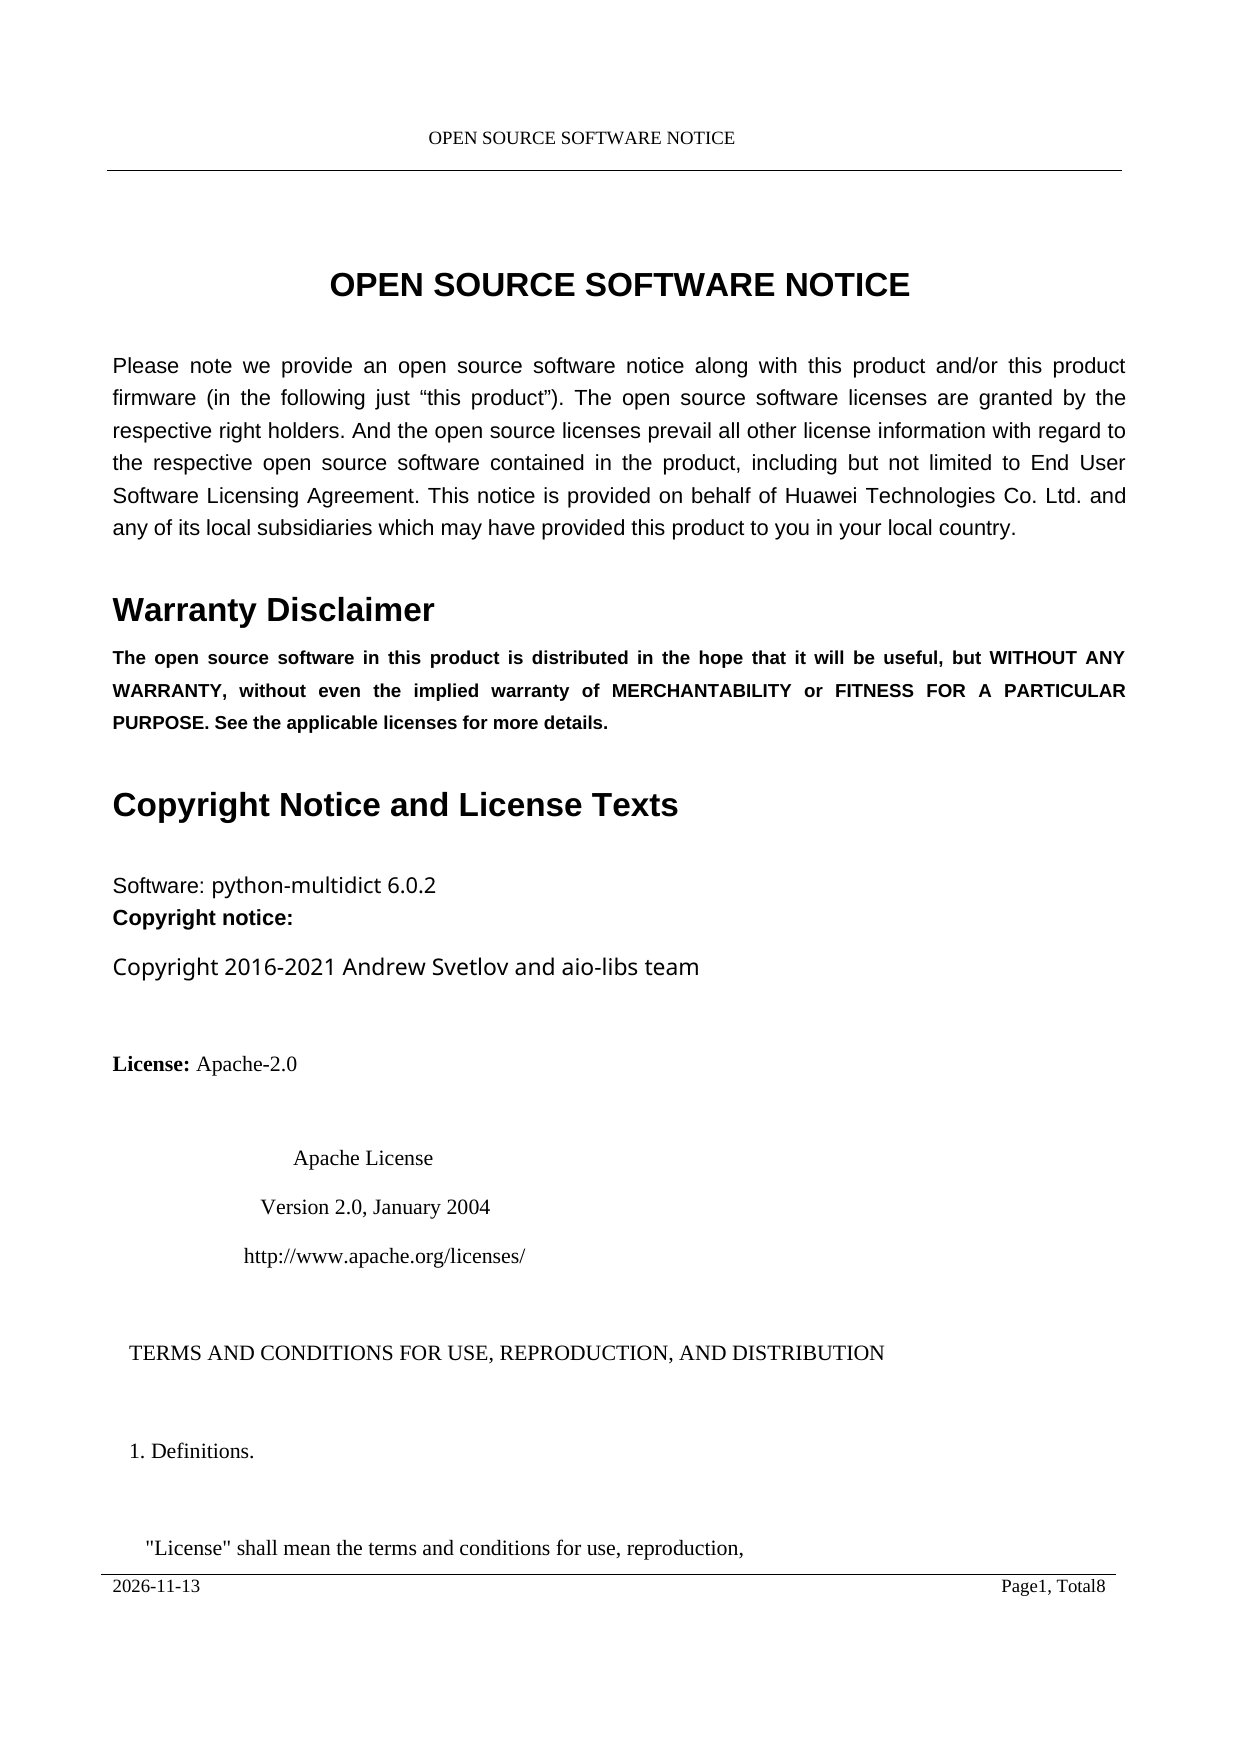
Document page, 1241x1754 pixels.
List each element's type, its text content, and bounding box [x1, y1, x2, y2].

text Copyright Notice and License Texts [112, 771, 1128, 836]
text Warranty Disclaimer [112, 576, 1128, 641]
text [112, 1093, 1128, 1564]
text Software: python-multidict 6.0.2 [112, 869, 1128, 901]
text Please note we provide an open source software notice along with this product and/or this product firmware (in the following just “this product”). The open source software licenses are granted by the respective right holders. And the open source licenses prevail all other license information with regard to the respective open source software contained in the product, including but not limited to End User Software Licensing Agreement. This notice is provided on behalf of Huawei Technologies Co. Ltd. and any of its local subsidiaries which may have provided this product to you in your local country. [112, 349, 1128, 544]
text OPEN SOURCE SOFTWARE NOTICE [112, 251, 1128, 316]
text License: Apache-2.0 [112, 1048, 1128, 1080]
text The open source software in this product is distributed in the hope that it will be useful, but WITHOUT ANY WARRANTY, without even the implied warranty of MERCHANTABILITY or FITNESS FOR A PARTICULAR PURPOSE. See the applicable licenses for more details. [112, 641, 1128, 739]
text Copyright notice: Copyright 2016-2021 Andrew Svetlov and aio-libs team [112, 901, 1128, 1031]
